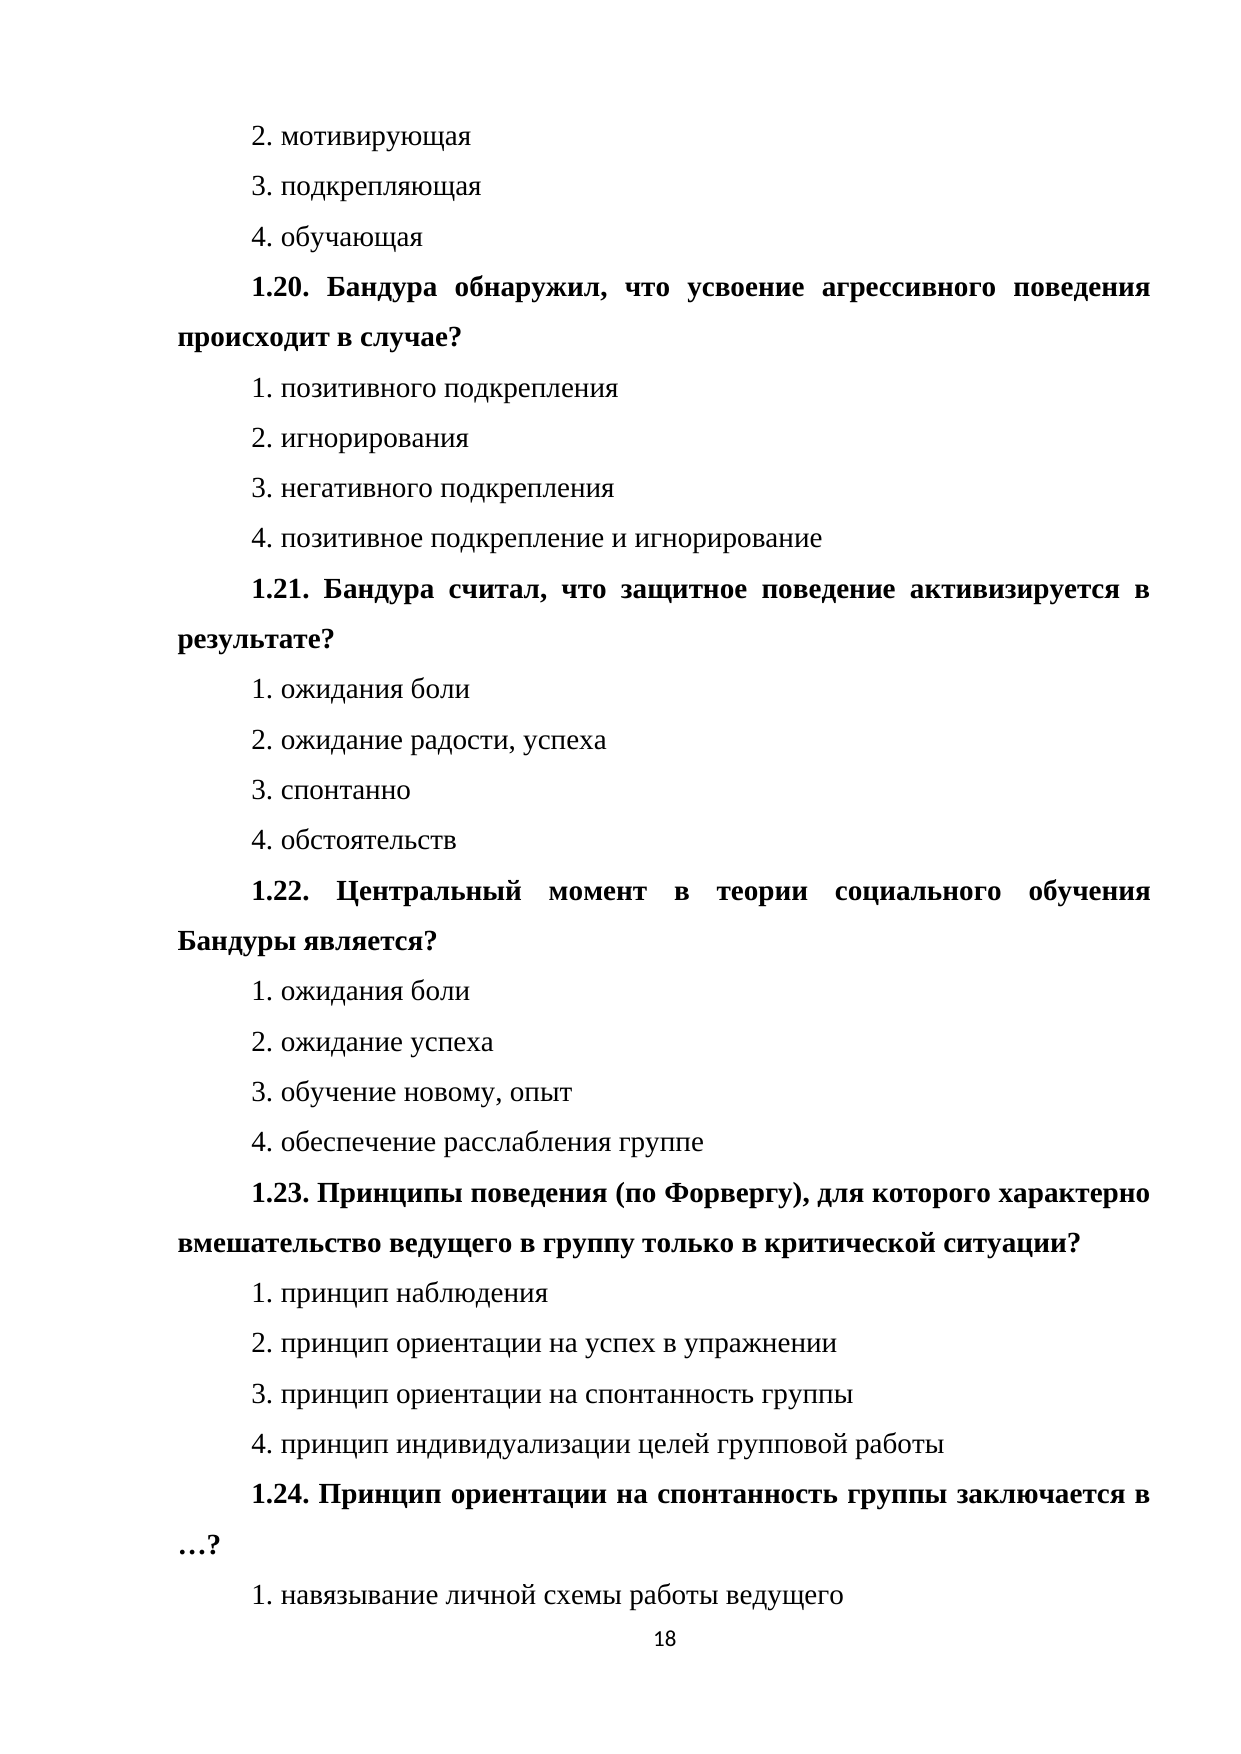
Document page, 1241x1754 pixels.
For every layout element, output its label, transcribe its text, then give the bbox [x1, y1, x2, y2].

list подкрепляющая [177, 168, 1152, 202]
list принцип индивидуализации целей групповой работы [177, 1426, 1152, 1460]
list обучающая [177, 219, 1152, 252]
list навязывание личной схемы работы ведущего [177, 1577, 1152, 1611]
list обеспечение расслабления группе [177, 1124, 1152, 1158]
list позитивного подкрепления [177, 370, 1152, 403]
list принцип ориентации на успех в упражнении [177, 1326, 1152, 1359]
text 1.21. Бандура считал, что защитное поведение активизируется в результате? [177, 571, 1152, 655]
text 1.23. Принципы поведения (по Форвергу), для которого характерно вмешательство ведущего в группу только в критической ситуации? [177, 1175, 1152, 1258]
list ожидание радости, успеха [177, 722, 1152, 755]
list принцип ориентации на спонтанность группы [177, 1376, 1152, 1409]
list ожидание успеха [177, 1024, 1152, 1057]
list обстоятельств [177, 822, 1152, 856]
text 1.20. Бандура обнаружил, что усвоение агрессивного поведения происходит в случае? [177, 269, 1152, 353]
list негативного подкрепления [177, 470, 1152, 504]
list ожидания боли [177, 973, 1152, 1007]
list обучение новому, опыт [177, 1074, 1152, 1108]
list принцип наблюдения [177, 1275, 1152, 1309]
list игнорирования [177, 420, 1152, 453]
list мотивирующая [177, 118, 1152, 152]
text 1.24. Принцип ориентации на спонтанность группы заключается в …? [177, 1477, 1152, 1560]
list ожидания боли [177, 672, 1152, 705]
list позитивное подкрепление и игнорирование [177, 521, 1152, 554]
list спонтанно [177, 772, 1152, 806]
text 1.22. Центральный момент в теории социального обучения Бандуры является? [177, 873, 1152, 957]
